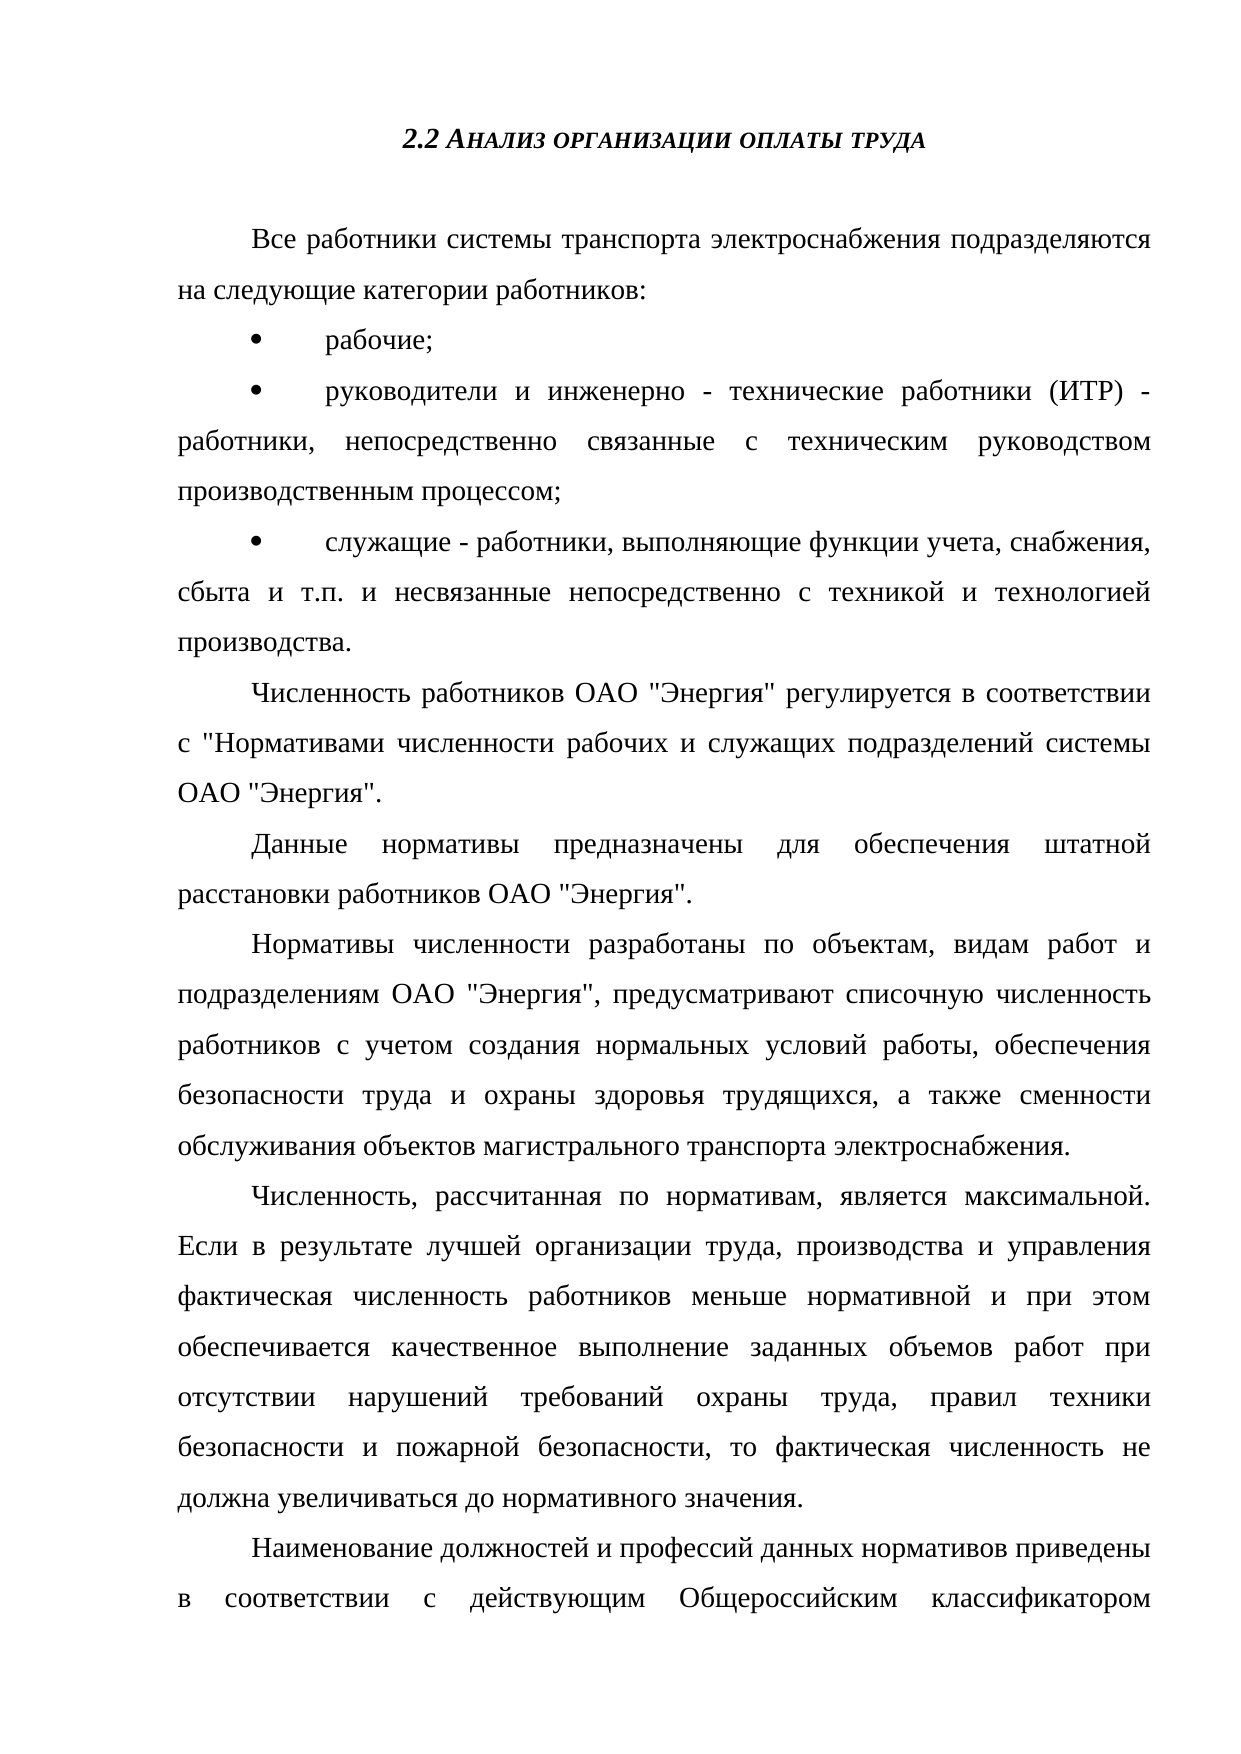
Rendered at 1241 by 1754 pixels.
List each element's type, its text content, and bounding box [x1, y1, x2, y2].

text Нормативы численности разработаны по объектам, видам работ и подразделениям ОАО "Энергия", предусматривают списочную численность работников с учетом создания нормальных условий работы, обеспечения безопасности труда и охраны здоровья трудящихся, а также сменности обслуживания объектов магистрального транспорта электроснабжения. [177, 926, 1152, 1161]
list рабочие; [177, 322, 1152, 356]
subtitle 2.2 Анализ организации оплаты труда [177, 121, 1152, 154]
list служащие - работники, выполняющие функции учета, снабжения, сбыта и т.п. и несвязанные непосредственно с техникой и технологией производства. [177, 524, 1152, 658]
text Численность, рассчитанная по нормативам, является максимальной. Если в результате лучшей организации труда, производства и управления фактическая численность работников меньше нормативной и при этом обеспечивается качественное выполнение заданных объемов работ при отсутствии нарушений требований охраны труда, правил техники безопасности и пожарной безопасности, то фактическая численность не должна увеличиваться до нормативного значения. [177, 1178, 1152, 1513]
list руководители и инженерно - технические работники (ИТР) - работники, непосредственно связанные с техническим руководством производственным процессом; [177, 373, 1152, 507]
text Данные нормативы предназначены для обеспечения штатной расстановки работников ОАО "Энергия". [177, 826, 1152, 909]
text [177, 1530, 1152, 1614]
text Численность работников ОАО "Энергия" регулируется в соответствии с "Нормативами численности рабочих и служащих подразделений системы ОАО "Энергия". [177, 675, 1152, 809]
text Все работники системы транспорта электроснабжения подразделяются на следующие категории работников: [177, 222, 1152, 306]
